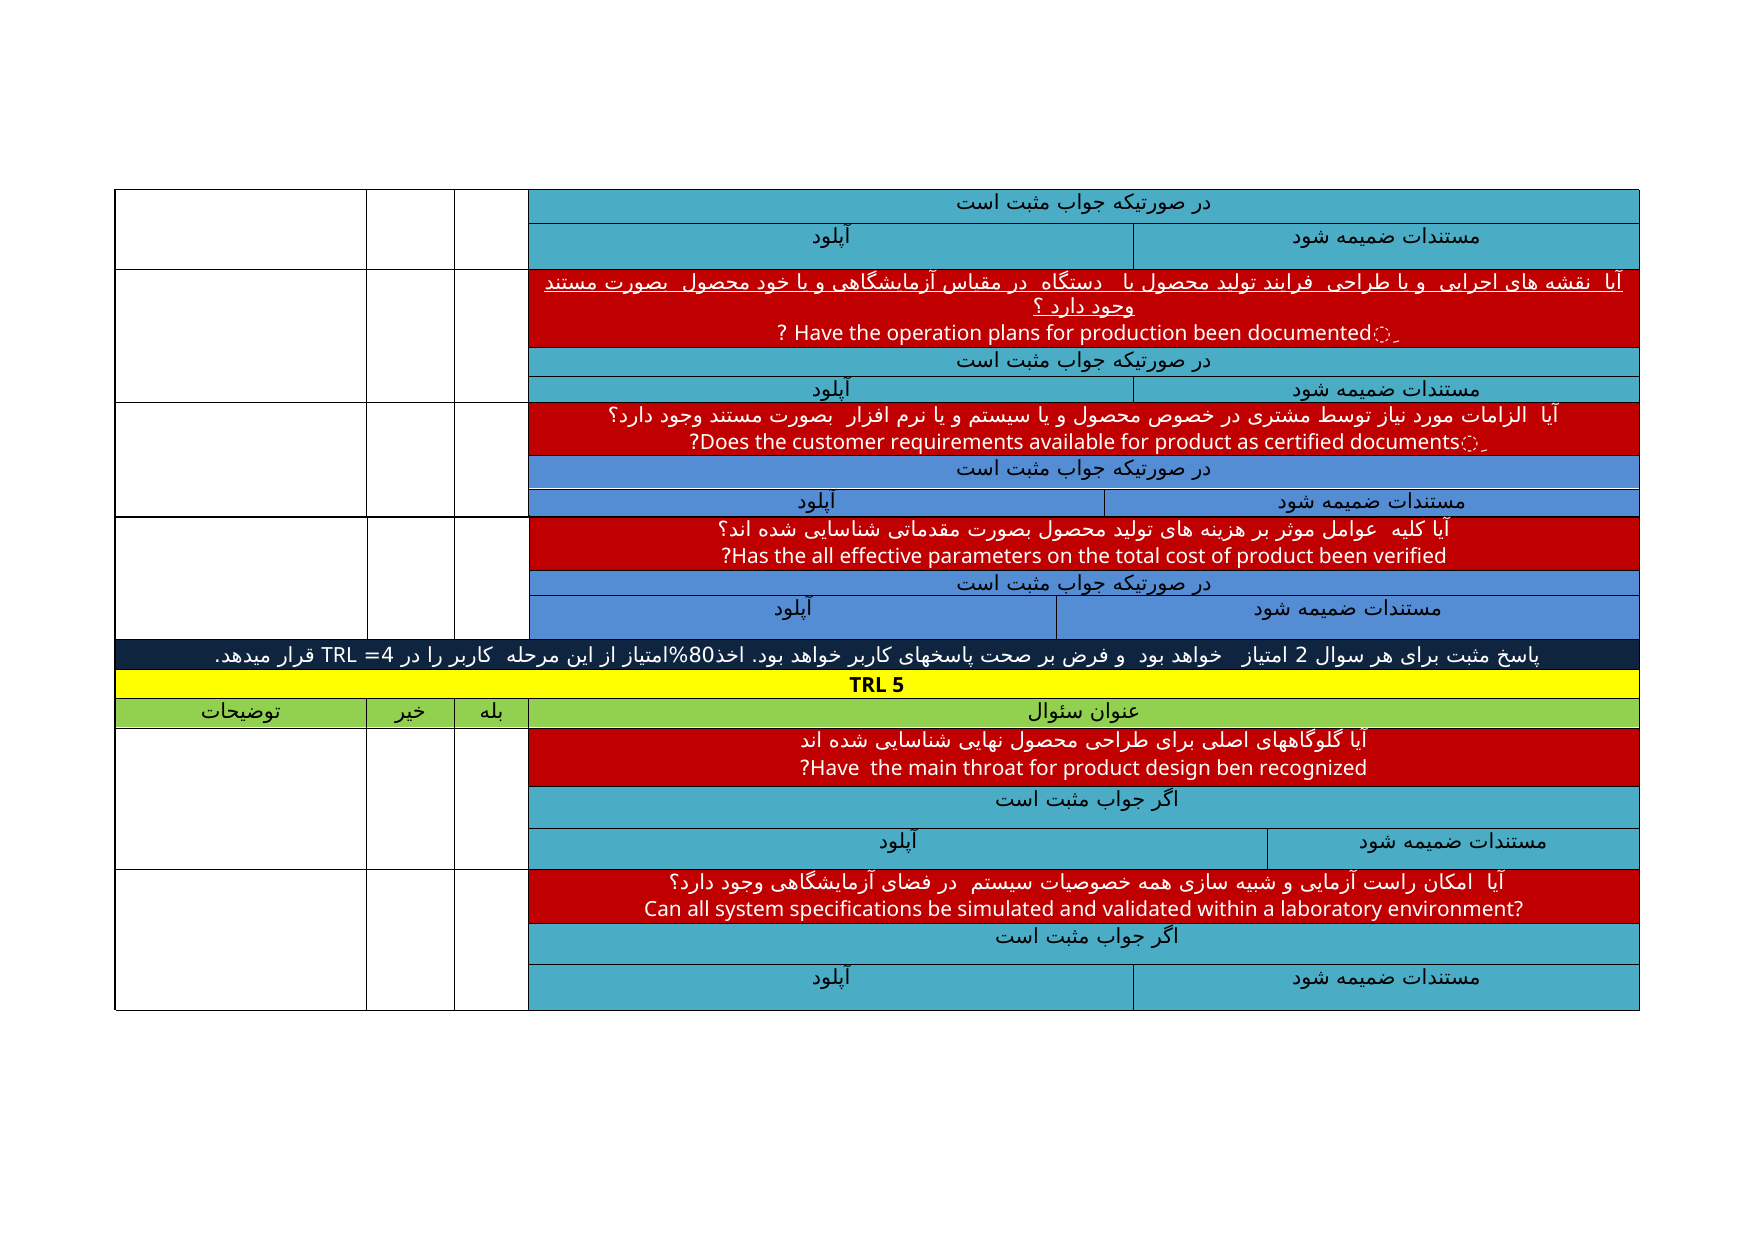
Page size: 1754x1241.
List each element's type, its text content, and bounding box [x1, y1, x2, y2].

table_cell آیا کلیه عوامل موثر بر هزینه های تولید محصول بصورت مقدماتی شناسایی شده اند؟ Has the all effective parameters on the total cost of product been verified? [530, 518, 1639, 570]
table_cell [116, 518, 367, 639]
table_cell مستندات ضمیمه شود [1105, 490, 1639, 516]
table_cell پاسخ مثبت برای هر سوال 2 امتیاز خواهد بود و فرض بر صحت پاسخهای کاربر خواهد بود. اخذ80%امتیاز از این مرحله کاربر را در 4= TRL قرار میدهد. [116, 640, 1639, 669]
table_cell آیا الزامات مورد نیاز توسط مشتری در خصوص محصول و یا سیستم و یا نرم افزار بصورت مستند وجود دارد؟ ِDoes the customer requirements available for product as certified documents? [529, 403, 1639, 455]
table_cell در صورتیکه جواب مثبت است [530, 571, 1639, 595]
table_cell [455, 190, 528, 269]
table_cell [455, 729, 528, 869]
table_cell [455, 403, 528, 516]
table_cell در صورتیکه جواب مثبت است [529, 456, 1639, 488]
table_cell آیا گلوگاههای اصلی برای طراحی محصول نهایی شناسایی شده اند Have the main throat for product design ben recognized? [529, 729, 1639, 786]
table_cell [367, 729, 454, 869]
table_cell مستندات ضمیمه شود [1134, 224, 1639, 269]
table_cell توضیحات [116, 699, 366, 727]
table_cell TRL 5 [116, 670, 1639, 698]
table_cell در صورتیکه جواب مثبت است [529, 190, 1639, 223]
table_cell اگر جواب مثبت است [529, 924, 1639, 964]
table_cell بله [455, 699, 528, 727]
table_cell آپلود [529, 965, 1133, 1010]
table_cell [367, 190, 454, 269]
table_cell [116, 190, 366, 269]
table_cell آیا نقشه های اجرایی و یا طراحی فرایند تولید محصول یا دستگاه در مقیاس آزمایشگاهی و یا خود محصول بصورت مستند وجود دارد ؟ ِHave the operation plans for production been documented ? [529, 270, 1639, 347]
table_cell [455, 270, 528, 402]
table_cell اگر جواب مثبت است [529, 787, 1639, 828]
table_cell [116, 870, 366, 1010]
table_cell مستندات ضمیمه شود [1134, 965, 1639, 1010]
table_cell خیر [367, 699, 454, 727]
table_cell آپلود [529, 377, 1133, 402]
table_cell [455, 518, 529, 639]
table_cell [116, 270, 366, 402]
table_cell [367, 870, 454, 1010]
table_cell در صورتیکه جواب مثبت است [529, 348, 1639, 376]
table_cell آپلود [530, 596, 1056, 639]
table_cell [367, 403, 454, 516]
table_cell مستندات ضمیمه شود [1268, 829, 1639, 869]
table_cell آپلود [529, 224, 1133, 269]
table_cell مستندات ضمیمه شود [1057, 596, 1639, 639]
table_cell عنوان سئوال [529, 699, 1639, 727]
table_cell [455, 870, 528, 1010]
table_cell [116, 403, 366, 516]
table_cell مستندات ضمیمه شود [1134, 377, 1639, 402]
table_cell آیا امکان راست آزمایی و شبیه سازی همه خصوصیات سیستم در فضای آزمایشگاهی وجود دارد؟ Can all system specifications be simulated and validated within a laboratory environment? [529, 870, 1639, 923]
table_cell [116, 729, 366, 869]
table_cell آپلود [529, 829, 1267, 869]
table_cell [367, 270, 454, 402]
table_cell [368, 518, 454, 639]
table_cell آپلود [529, 490, 1104, 516]
